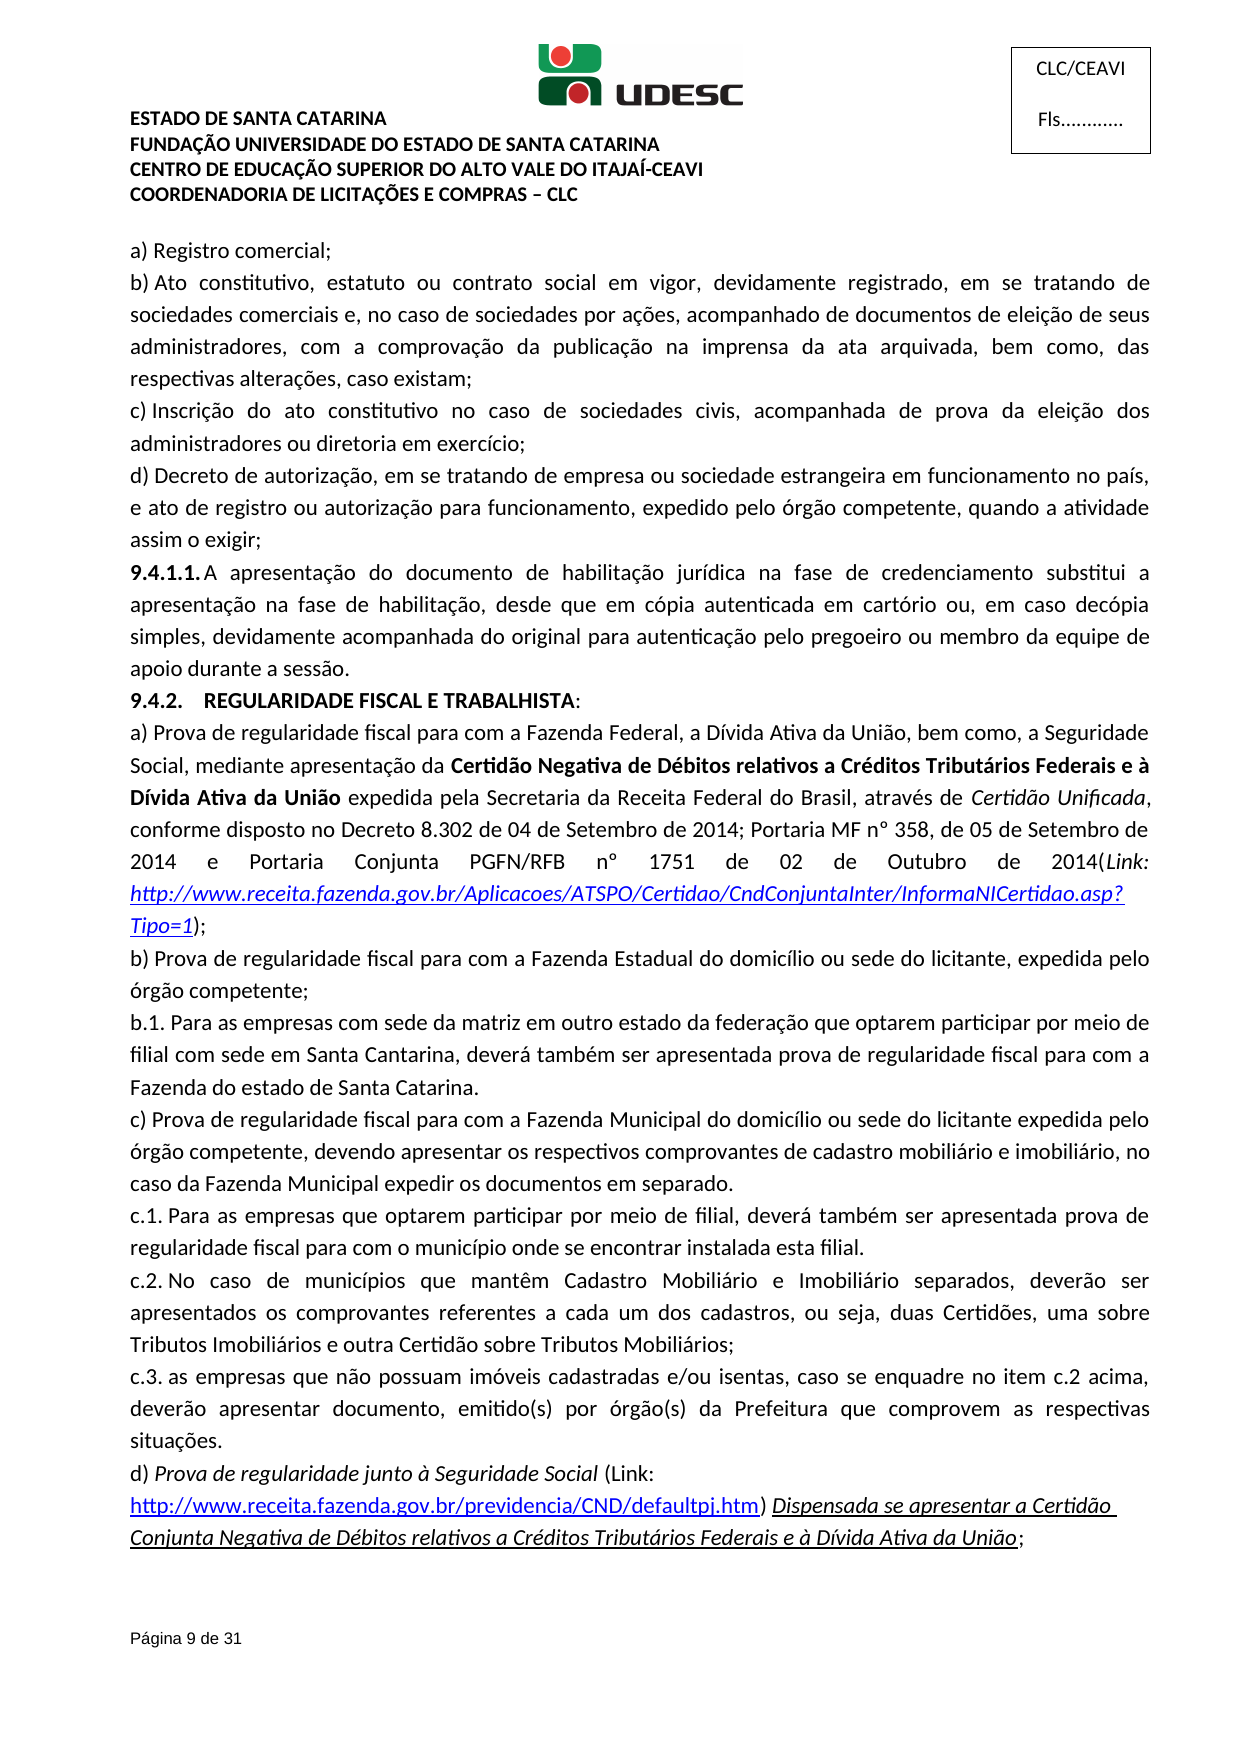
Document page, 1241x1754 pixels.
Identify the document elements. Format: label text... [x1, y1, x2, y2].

list Prova de regularidade fiscal para com a Fazenda Estadual do domicílio ou sede do licitante, expedida pelo órgão competente; [130, 944, 1152, 1004]
list Prova de regularidade fiscal para com a Fazenda Municipal do domicílio ou sede do licitante expedida pelo órgão competente, devendo apresentar os respectivos comprovantes de cadastro mobiliário e imobiliário, no caso da Fazenda Municipal expedir os documentos em separado. [130, 1105, 1152, 1197]
list as empresas que não possuam imóveis cadastradas e/ou isentas, caso se enquadre no item c.2 acima, deverão apresentar documento, emitido(s) por órgão(s) da Prefeitura que comprovem as respectivas situações. [130, 1362, 1152, 1455]
list Decreto de autorização, em se tratando de empresa ou sociedade estrangeira em funcionamento no país, e ato de registro ou autorização para funcionamento, expedido pelo órgão competente, quando a atividade assim o exigir; [130, 461, 1152, 553]
list Ato constitutivo, estatuto ou contrato social em vigor, devidamente registrado, em se tratando de sociedades comerciais e, no caso de sociedades por ações, acompanhado de documentos de eleição de seus administradores, com a comprovação da publicação na imprensa da ata arquivada, bem como, das respectivas alterações, caso existam; [130, 268, 1152, 392]
list REGULARIDADE FISCAL E TRABALHISTA: [130, 686, 1152, 714]
list Inscrição do ato constitutivo no caso de sociedades civis, acompanhada de prova da eleição dos administradores ou diretoria em exercício; [130, 397, 1152, 457]
list Para as empresas que optarem participar por meio de filial, deverá também ser apresentada prova de regularidade fiscal para com o município onde se encontrar instalada esta filial. [130, 1201, 1152, 1262]
picture [538, 44, 744, 106]
list Para as empresas com sede da matriz em outro estado da federação que optarem participar por meio de filial com sede em Santa Cantarina, deverá também ser apresentada prova de regularidade fiscal para com a Fazenda do estado de Santa Catarina. [130, 1008, 1152, 1101]
list Prova de regularidade fiscal para com a Fazenda Federal, a Dívida Ativa da União, bem como, a Seguridade Social, mediante apresentação da Certidão Negativa de Débitos relativos a Créditos Tributários Federais e à Dívida Ativa da União expedida pela Secretaria da Receita Federal do Brasil, através de Certidão Unificada, conforme disposto no Decreto 8.302 de 04 de Setembro de 2014; Portaria MF nº 358, de 05 de Setembro de 2014 e Portaria Conjunta PGFN/RFB nº 1751 de 02 de Outubro de 2014(Link: http://www.receita.fazenda.gov.br/Aplicacoes/ATSPO/Certidao/CndConjuntaInter/InformaNICertidao.asp?Tipo=1); [130, 718, 1152, 940]
list Prova de regularidade junto à Seguridade Social (Link: http://www.receita.fazenda.gov.br/previdencia/CND/defaultpj.htm) Dispensada se apresentar a Certidão Conjunta Negativa de Débitos relativos a Créditos Tributários Federais e à Dívida Ativa da União; [130, 1459, 1152, 1551]
list A apresentação do documento de habilitação jurídica na fase de credenciamento substitui a apresentação na fase de habilitação, desde que em cópia autenticada em cartório ou, em caso decópia simples, devidamente acompanhada do original para autenticação pelo pregoeiro ou membro da equipe de apoio durante a sessão. [130, 558, 1152, 682]
list Registro comercial; [130, 236, 1152, 264]
list No caso de municípios que mantêm Cadastro Mobiliário e Imobiliário separados, deverão ser apresentados os comprovantes referentes a cada um dos cadastros, ou seja, duas Certidões, uma sobre Tributos Imobiliários e outra Certidão sobre Tributos Mobiliários; [130, 1266, 1152, 1358]
